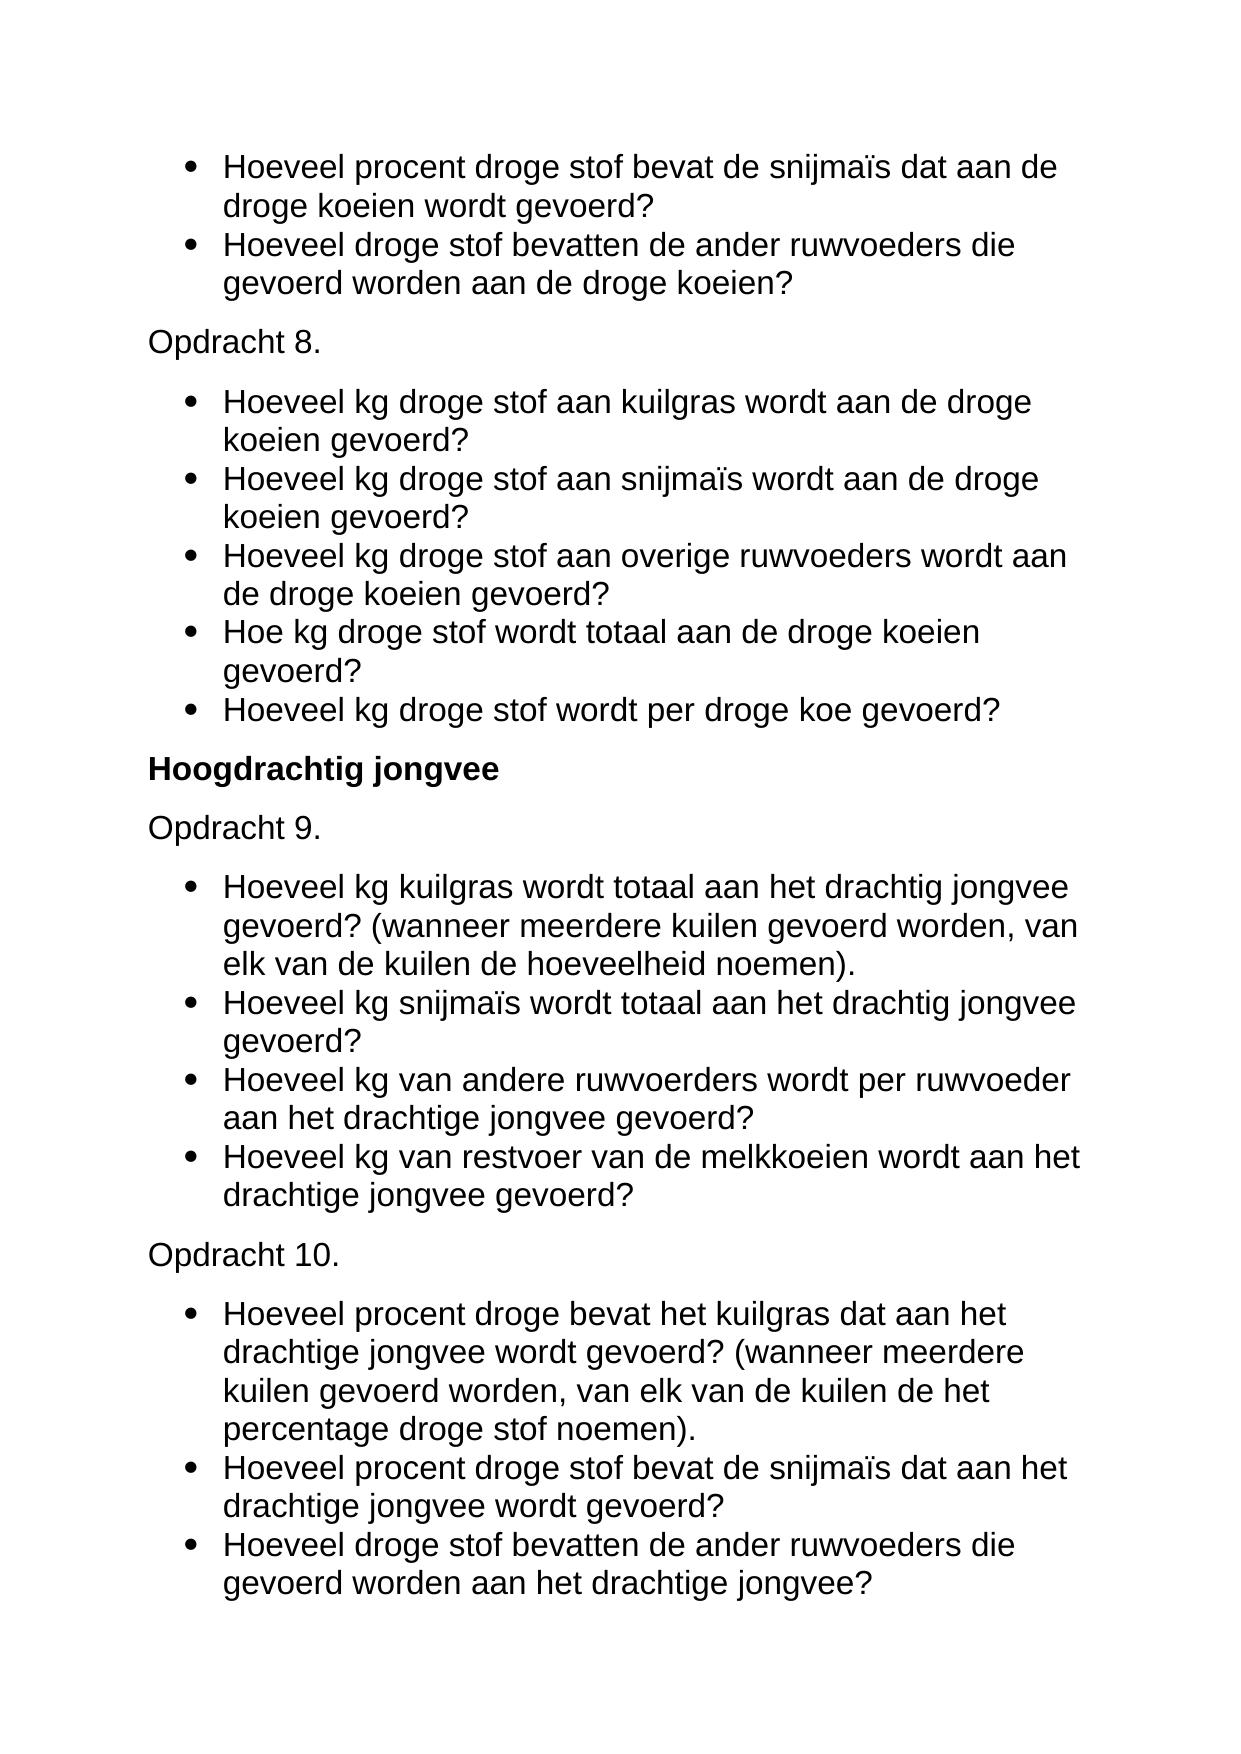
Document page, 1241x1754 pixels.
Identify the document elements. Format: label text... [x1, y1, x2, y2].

list Hoe kg droge stof wordt totaal aan de droge koeien gevoerd? [185, 613, 1093, 689]
list Hoeveel kg van andere ruwvoerders wordt per ruwvoeder aan het drachtige jongvee gevoerd? [185, 1060, 1093, 1137]
list Hoeveel kg snijmaïs wordt totaal aan het drachtig jongvee gevoerd? [185, 983, 1093, 1060]
list Hoeveel droge stof bevatten de ander ruwvoeders die gevoerd worden aan de droge koeien? [185, 224, 1093, 302]
list Hoeveel kg van restvoer van de melkkoeien wordt aan het drachtige jongvee gevoerd? [185, 1137, 1093, 1214]
text Opdracht 10. [148, 1235, 1093, 1273]
list Hoeveel droge stof bevatten de ander ruwvoeders die gevoerd worden aan het drachtige jongvee? [185, 1525, 1093, 1602]
list Hoeveel kg droge stof aan kuilgras wordt aan de droge koeien gevoerd? [185, 382, 1093, 459]
list Hoeveel procent droge stof bevat de snijmaïs dat aan het drachtige jongvee wordt gevoerd? [185, 1448, 1093, 1525]
list Hoeveel procent droge bevat het kuilgras dat aan het drachtige jongvee wordt gevoerd? (wanneer meerdere kuilen gevoerd worden, van elk van de kuilen de het percentage droge stof noemen). [185, 1294, 1093, 1448]
text Opdracht 9. [148, 808, 1093, 847]
list Hoeveel kg droge stof aan snijmaïs wordt aan de droge koeien gevoerd? [185, 459, 1093, 536]
list Hoeveel kg droge stof aan overige ruwvoeders wordt aan de droge koeien gevoerd? [185, 536, 1093, 613]
list Hoeveel kg droge stof wordt per droge koe gevoerd? [185, 689, 1093, 728]
text Hoogdrachtig jongvee [148, 749, 1093, 787]
text Opdracht 8. [148, 322, 1093, 361]
list Hoeveel kg kuilgras wordt totaal aan het drachtig jongvee gevoerd? (wanneer meerdere kuilen gevoerd worden, van elk van de kuilen de hoeveelheid noemen). [185, 867, 1093, 983]
list Hoeveel procent droge stof bevat de snijmaïs dat aan de droge koeien wordt gevoerd? [185, 148, 1093, 224]
